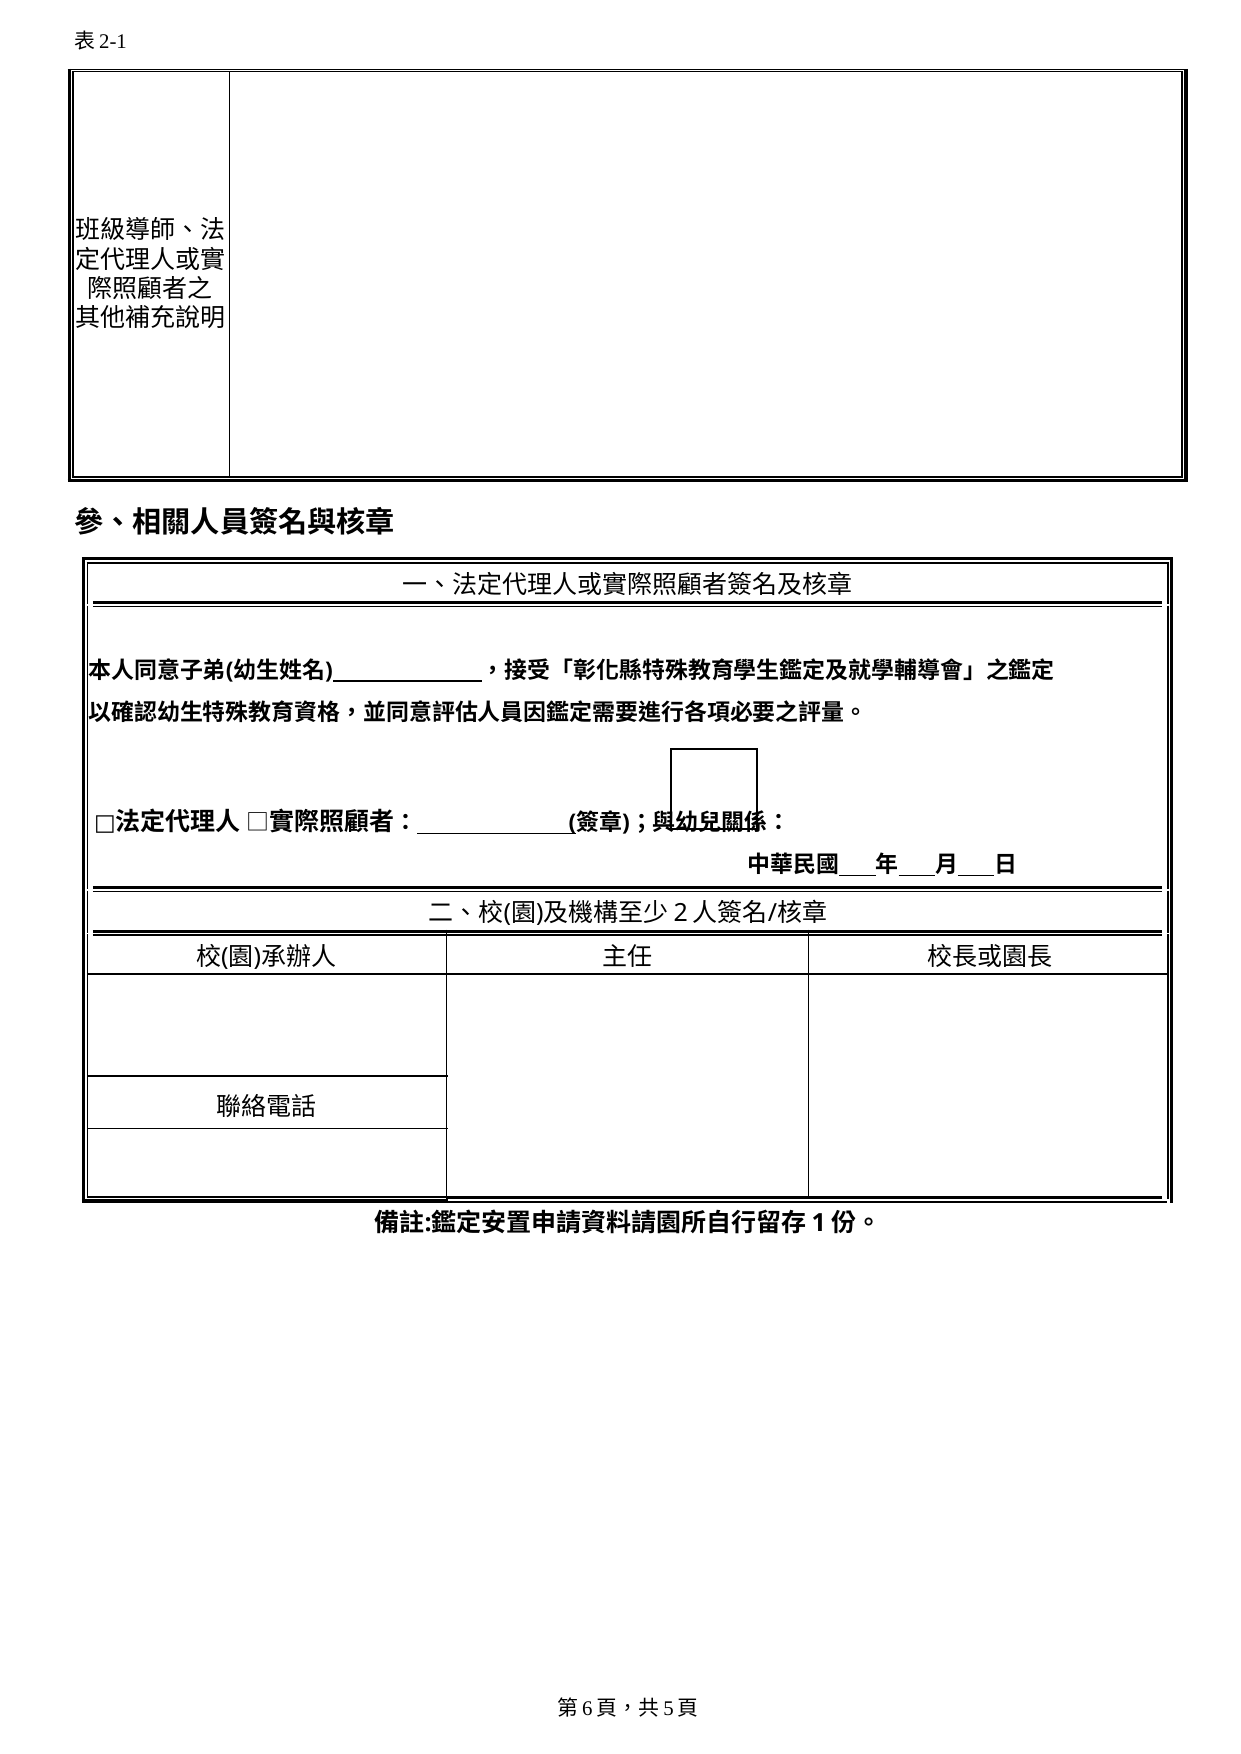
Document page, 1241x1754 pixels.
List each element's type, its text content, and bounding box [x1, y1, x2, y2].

table_cell 校長或園長 [809, 930, 1170, 973]
table_header 一、法定代理人或實際照顧者簽名及核章 [88, 564, 1167, 601]
table_cell [809, 975, 1167, 1196]
table_cell [88, 975, 446, 1075]
text 備註:鑑定安置申請資料請園所自行留存1份。 [74, 1202, 1181, 1239]
table_cell [230, 72, 1181, 476]
table_cell 本人同意子弟(幼生姓名) ，接受「彰化縣特殊教育學生鑑定及就學輔導會」之鑑定 以確認幼生特殊教育資格，並同意評估人員因鑑定需要進行各項必要之評量。 □法定代理人 □實際照顧者： (簽章)；與幼兒關係： 中華民國 年 月 日 [85, 601, 1170, 886]
table_cell [88, 1129, 446, 1196]
table_cell 二、校(園)及機構至少2人簽名/核章 [85, 886, 1170, 929]
table_cell 聯絡電話 [88, 1077, 446, 1127]
text 參、相關人員簽名與核章 [74, 482, 1181, 557]
table_cell 主任 [447, 936, 808, 973]
table_cell 校(園)承辦人 [85, 930, 446, 973]
table_cell 班級導師、法定代理人或實際照顧者之 其他補充說明 [74, 72, 229, 476]
table_cell [447, 975, 808, 1196]
